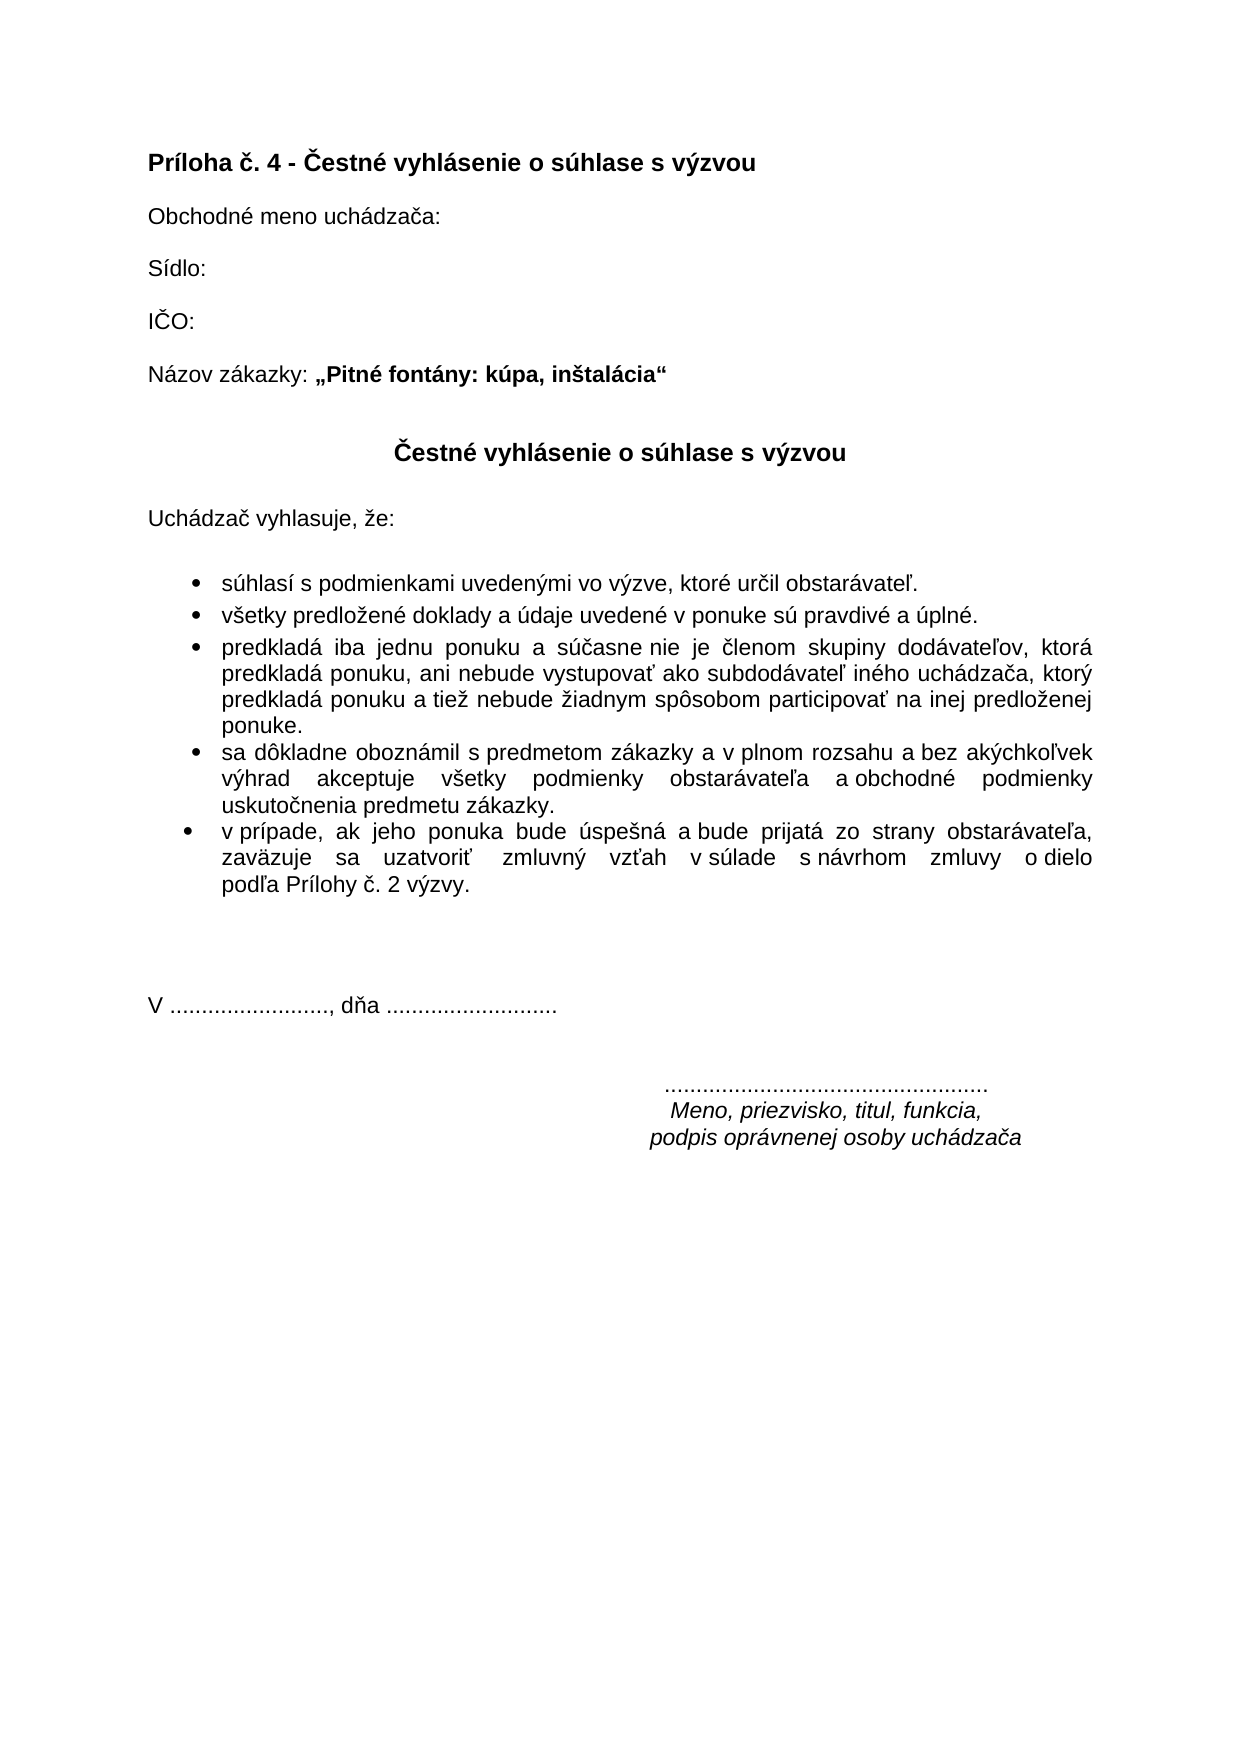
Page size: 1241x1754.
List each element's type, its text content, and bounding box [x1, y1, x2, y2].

text Obchodné meno uchádzača: [148, 203, 1093, 229]
list všetky predložené doklady a údaje uvedené v ponuke sú pravdivé a úplné. [192, 602, 1093, 628]
text Názov zákazky: „Pitné fontány: kúpa, inštalácia“ [148, 361, 1093, 387]
list v prípade, ak jeho ponuka bude úspešná a bude prijatá zo strany obstarávateľa, zaväzuje sa uzatvoriť zmluvný vzťah v súlade s návrhom zmluvy o dielo podľa Prílohy č. 2 výzvy. [184, 818, 1093, 897]
text Sídlo: [148, 255, 1093, 282]
list súhlasí s podmienkami uvedenými vo výzve, ktoré určil obstarávateľ. [192, 570, 1093, 597]
text Meno, priezvisko, titul, funkcia, [148, 1097, 1093, 1123]
text podpis oprávnenej osoby uchádzača [148, 1123, 1093, 1150]
text V ........................., dňa ........................... [148, 992, 1093, 1018]
text ................................................... [664, 1071, 1093, 1097]
text Uchádzač vyhlasuje, že: [148, 505, 1093, 531]
list predkladá iba jednu ponuku a súčasne nie je členom skupiny dodávateľov, ktorá predkladá ponuku, ani nebude vystupovať ako subdodávateľ iného uchádzača, ktorý predkladá ponuku a tiež nebude žiadnym spôsobom participovať na inej predloženej ponuke. [192, 633, 1093, 739]
text Čestné vyhlásenie o súhlase s výzvou [148, 437, 1093, 466]
list sa dôkladne oboznámil s predmetom zákazky a v plnom rozsahu a bez akýchkoľvek výhrad akceptuje všetky podmienky obstarávateľa a obchodné podmienky uskutočnenia predmetu zákazky. [192, 739, 1093, 818]
text Príloha č. 4 - Čestné vyhlásenie o súhlase s výzvou [148, 148, 1093, 176]
text IČO: [148, 308, 1093, 334]
